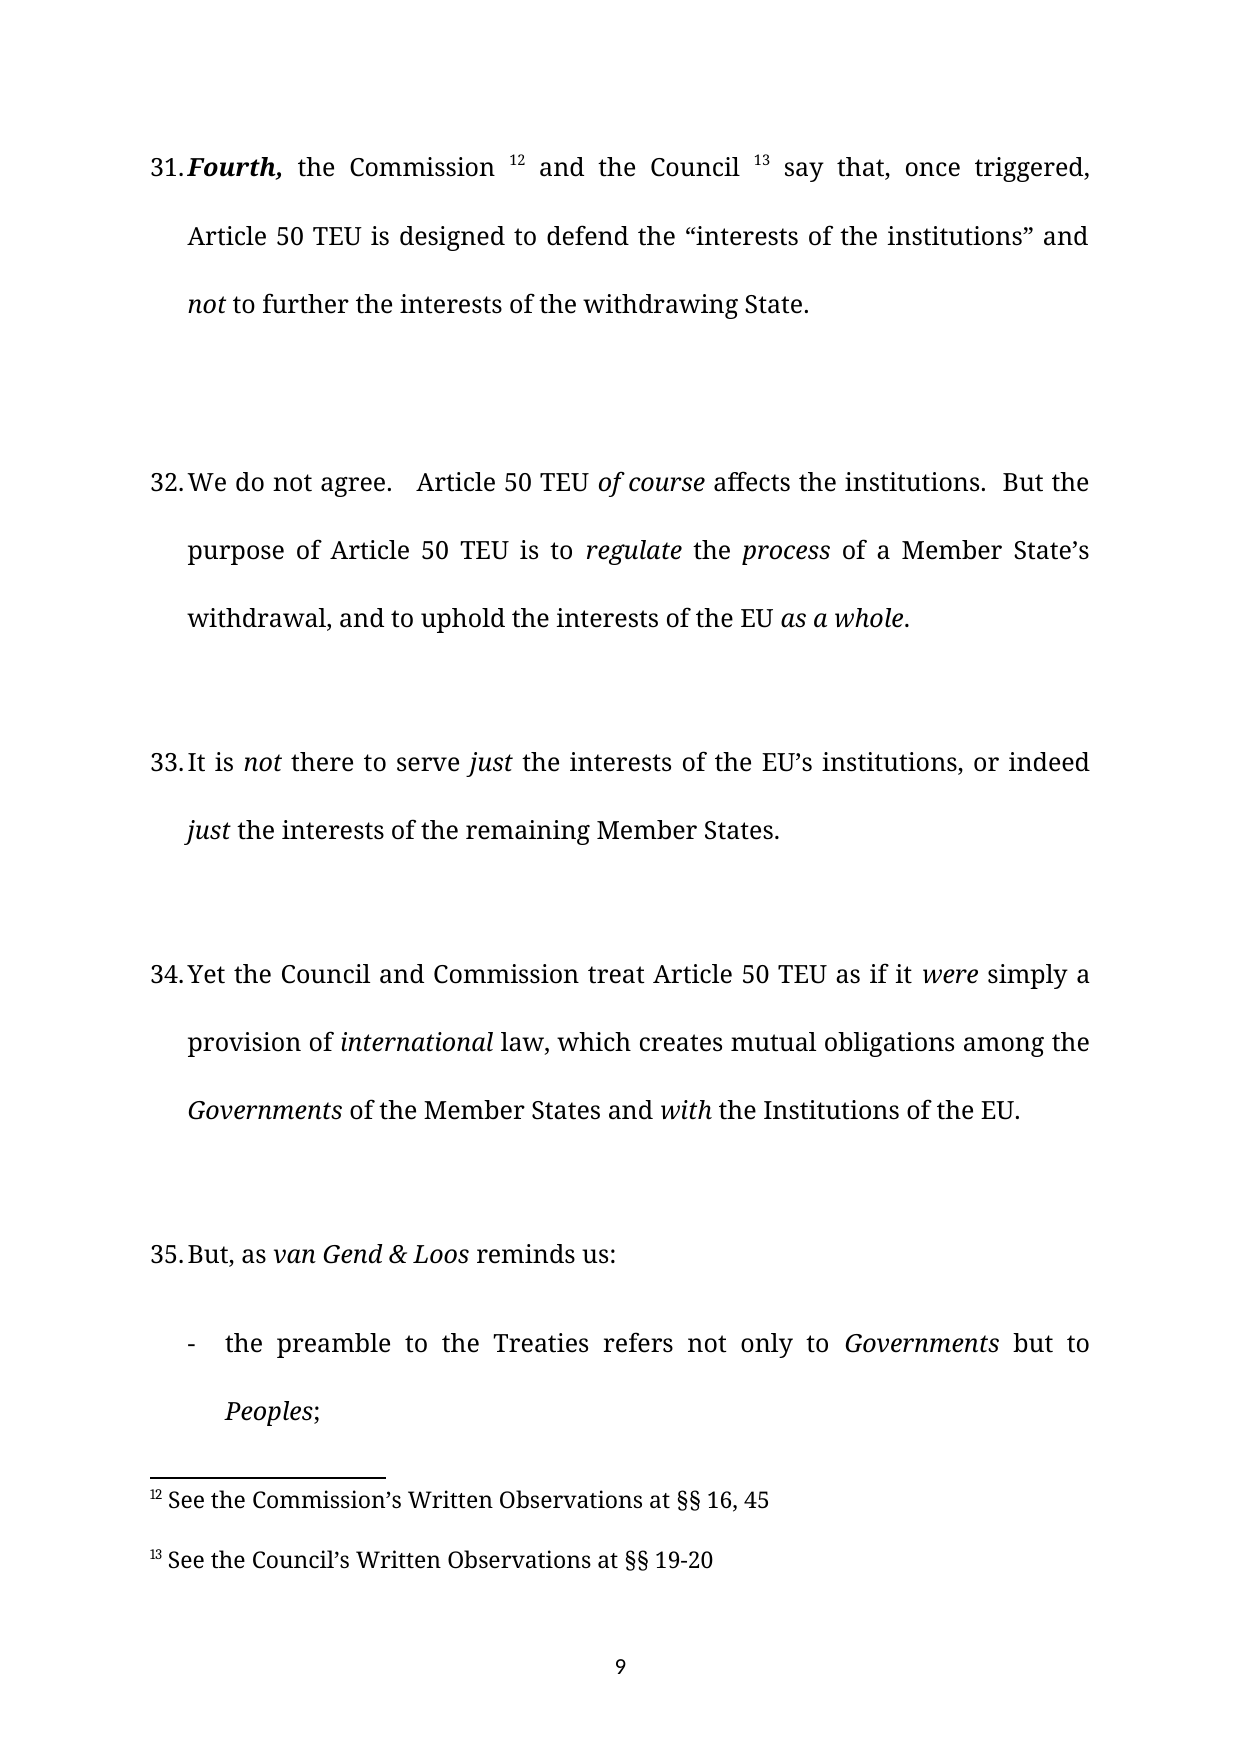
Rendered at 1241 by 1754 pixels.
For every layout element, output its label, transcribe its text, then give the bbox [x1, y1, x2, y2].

list Fourth, the Commission and the Council say that, once triggered, Article 50 TEU is designed to defend the “interests of the institutions” and not to further the interests of the withdrawing State. [150, 150, 1090, 320]
list the preamble to the Treaties refers not only to Governments but to Peoples; [187, 1325, 1090, 1427]
list But, as van Gend & Loos reminds us: [150, 1236, 1090, 1270]
list We do not agree. Article 50 TEU of course affects the institutions. But the purpose of Article 50 TEU is to regulate the process of a Member State’s withdrawal, and to uphold the interests of the EU as a whole. [150, 464, 1090, 634]
list Yet the Council and Commission treat Article 50 TEU as if it were simply a provision of international law, which creates mutual obligations among the Governments of the Member States and with the Institutions of the EU. [150, 956, 1090, 1127]
list It is not there to serve just the interests of the EU’s institutions, or indeed just the interests of the remaining Member States. [150, 744, 1090, 846]
